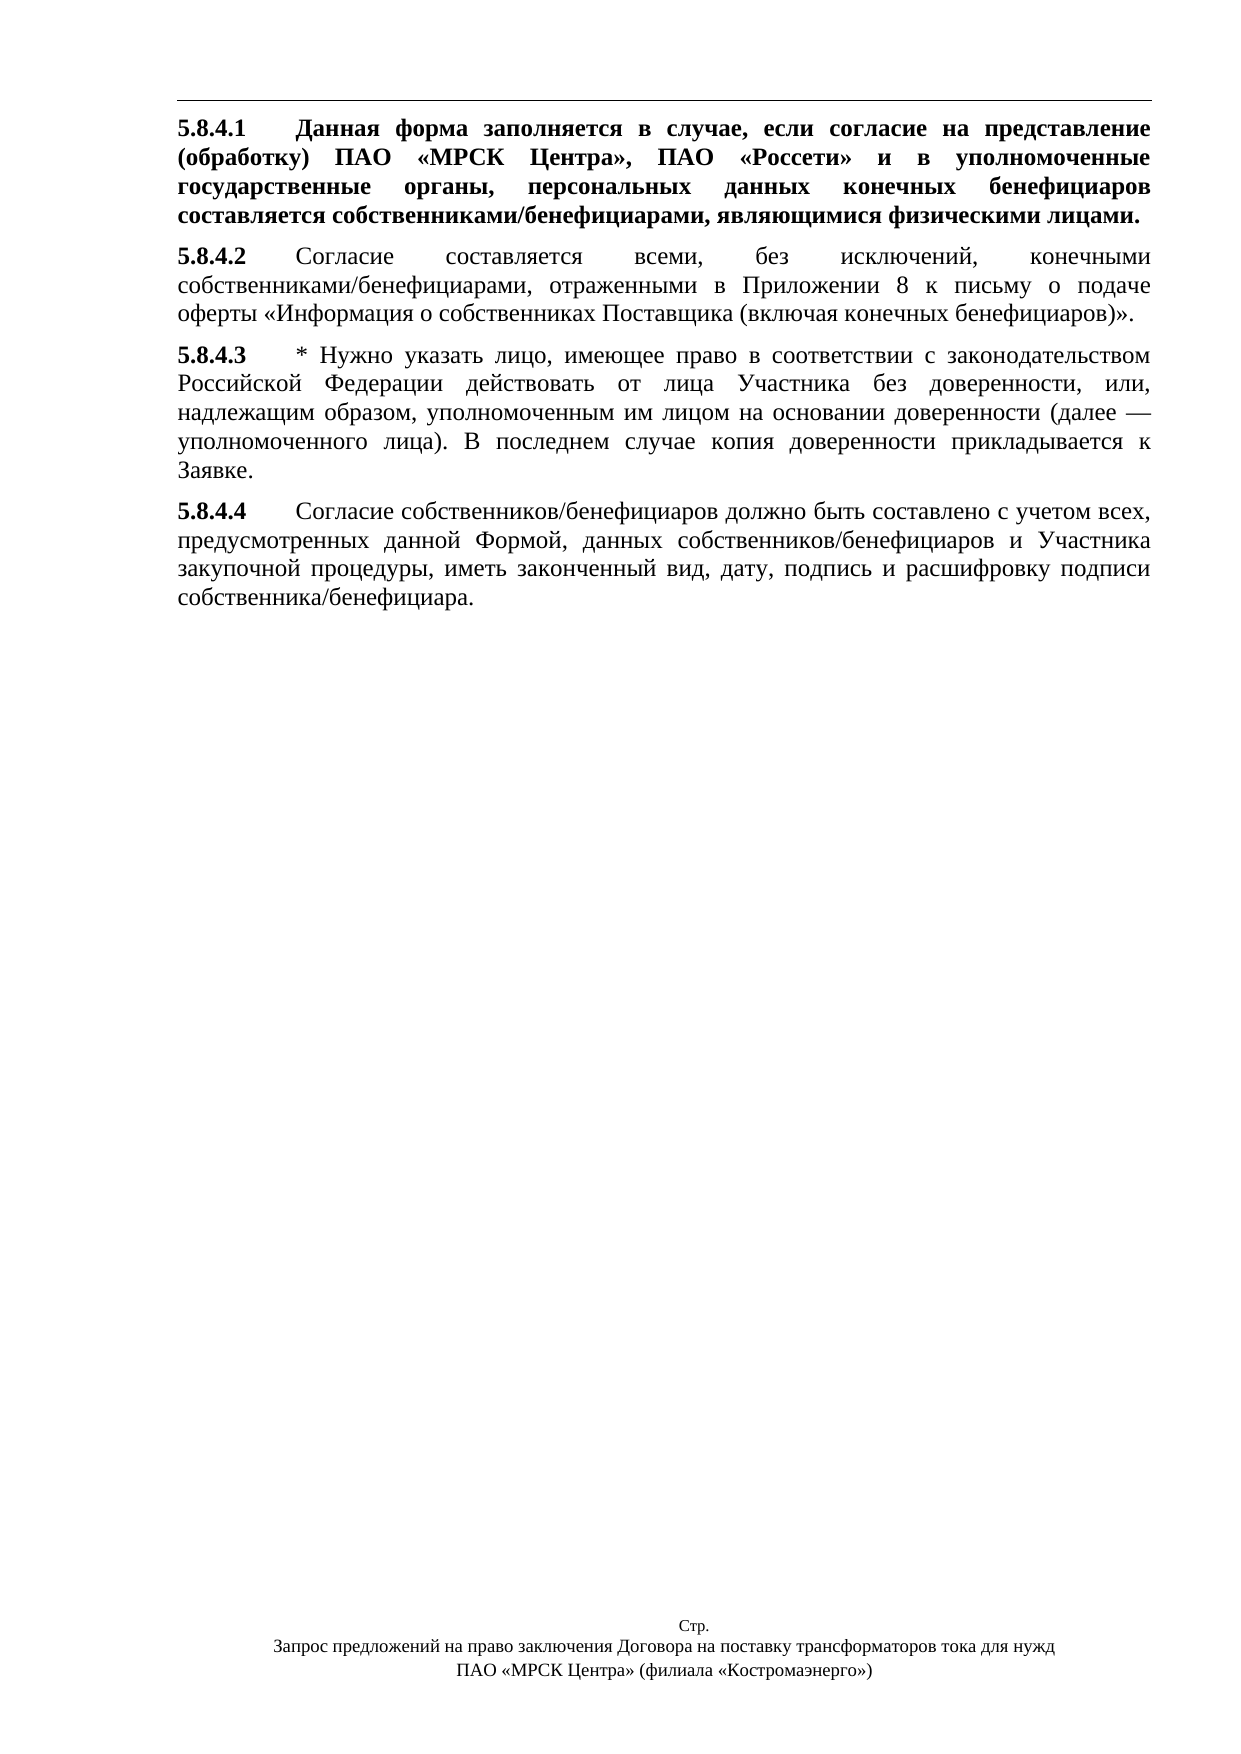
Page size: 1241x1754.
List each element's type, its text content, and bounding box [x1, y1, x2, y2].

list Согласие собственников/бенефициаров должно быть составлено с учетом всех, предусмотренных данной Формой, данных собственников/бенефициаров и Участника закупочной процедуры, иметь законченный вид, дату, подпись и расшифровку подписи собственника/бенефициара. [177, 496, 1152, 611]
list Согласие составляется всеми, без исключений, конечными собственниками/бенефициарами, отраженными в Приложении 8 к письму о подаче оферты «Информация о собственниках Поставщика (включая конечных бенефициаров)». [177, 241, 1152, 327]
list * Нужно указать лицо, имеющее право в соответствии с законодательством Российской Федерации действовать от лица Участника без доверенности, или, надлежащим образом, уполномоченным им лицом на основании доверенности (далее — уполномоченного лица). В последнем случае копия доверенности прикладывается к Заявке. [177, 340, 1152, 483]
list Данная форма заполняется в случае, если согласие на представление (обработку) ПАО «МРСК Центра», ПАО «Россети» и в уполномоченные государственные органы, персональных данных конечных бенефициаров составляется собственниками/бенефициарами, являющимися физическими лицами. [177, 113, 1152, 228]
